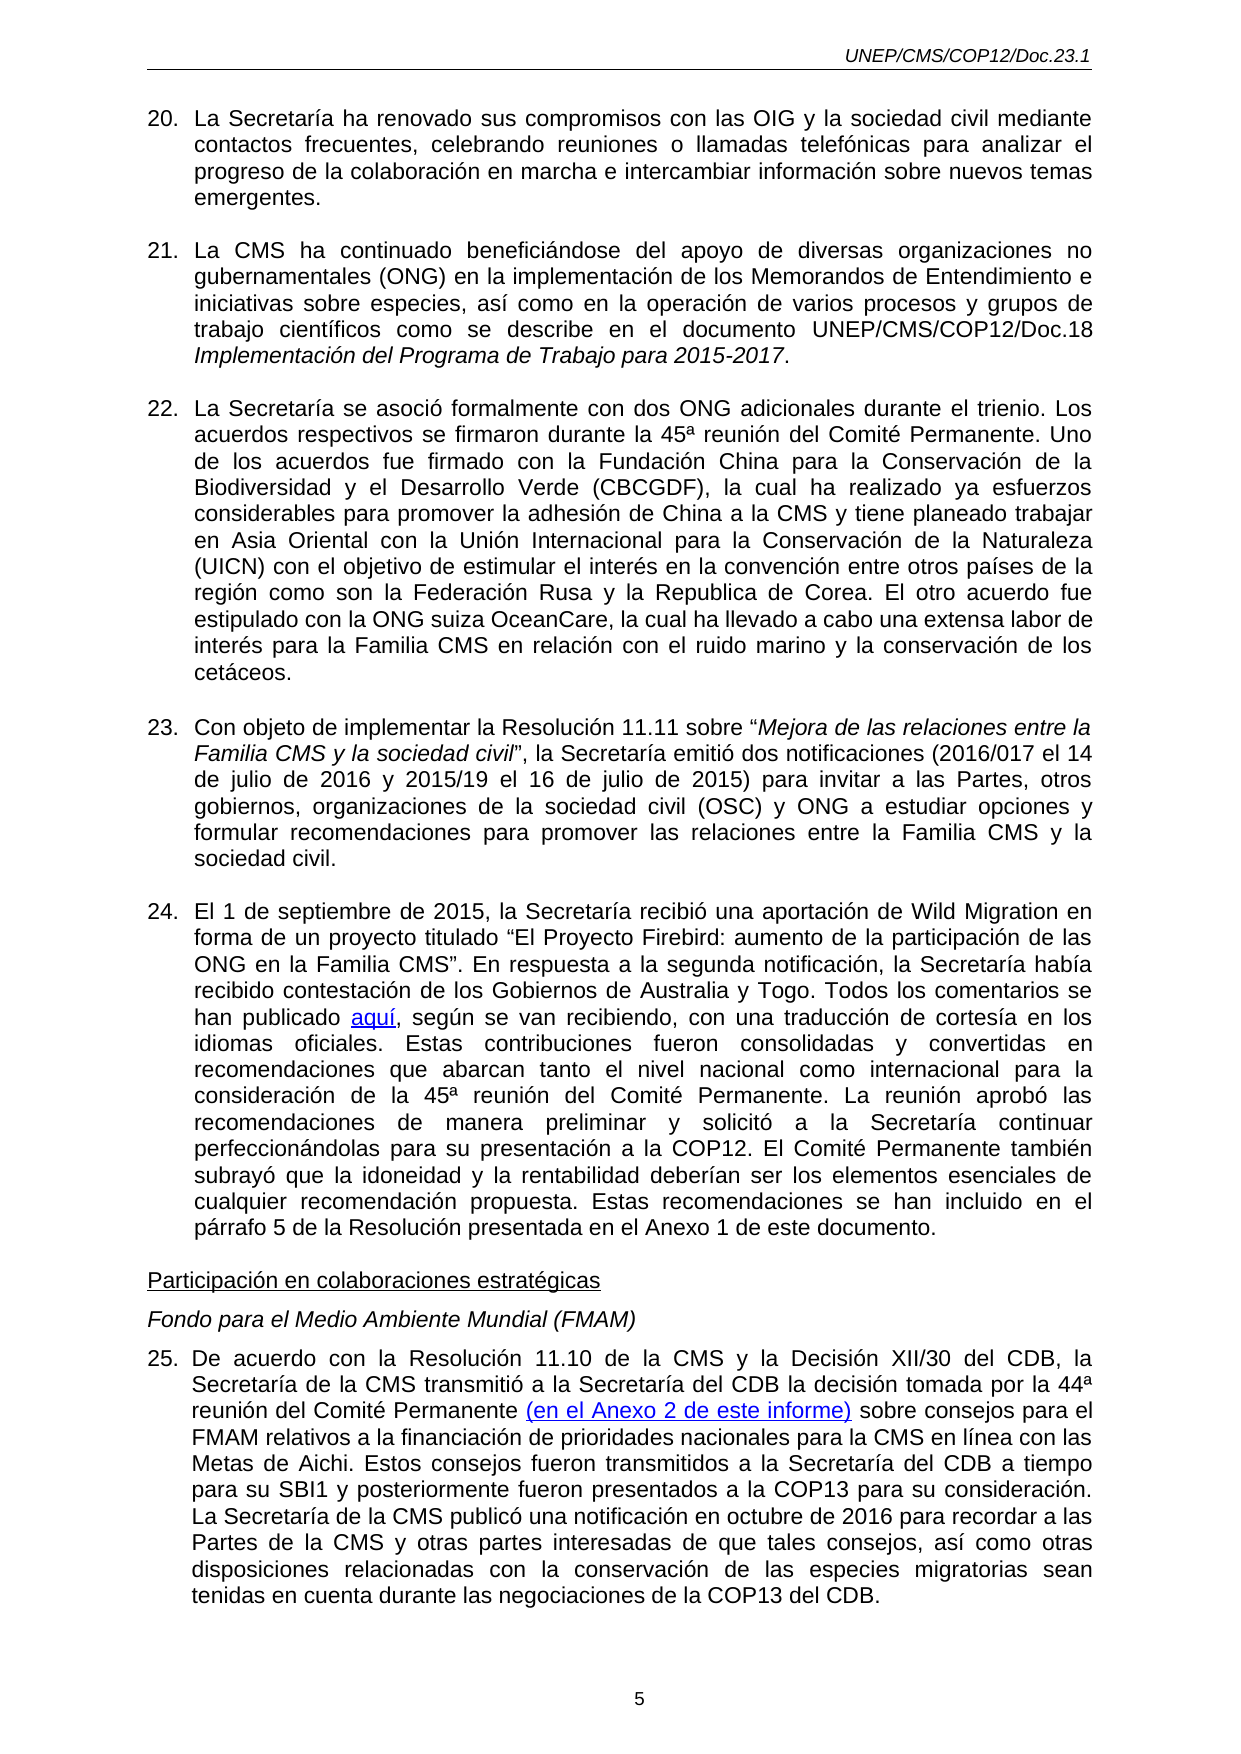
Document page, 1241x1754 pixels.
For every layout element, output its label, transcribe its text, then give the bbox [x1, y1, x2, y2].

list Con objeto de implementar la Resolución 11.11 sobre “Mejora de las relaciones entre la Familia CMS y la sociedad civil”, la Secretaría emitió dos notificaciones (2016/017 el 14 de julio de 2016 y 2015/19 el 16 de julio de 2015) para invitar a las Partes, otros gobiernos, organizaciones de la sociedad civil (OSC) y ONG a estudiar opciones y formular recomendaciones para promover las relaciones entre la Familia CMS y la sociedad civil. [147, 713, 1093, 872]
list De acuerdo con la Resolución 11.10 de la CMS y la Decisión XII/30 del CDB, la Secretaría de la CMS transmitió a la Secretaría del CDB la decisión tomada por la 44ª reunión del Comité Permanente (en el Anexo 2 de este informe) sobre consejos para el FMAM relativos a la financiación de prioridades nacionales para la CMS en línea con las Metas de Aichi. Estos consejos fueron transmitidos a la Secretaría del CDB a tiempo para su SBI1 y posteriormente fueron presentados a la COP13 para su consideración. La Secretaría de la CMS publicó una notificación en octubre de 2016 para recordar a las Partes de la CMS y otras partes interesadas de que tales consejos, así como otras disposiciones relacionadas con la conservación de las especies migratorias sean tenidas en cuenta durante las negociaciones de la COP13 del CDB. [147, 1345, 1093, 1608]
list La CMS ha continuado beneficiándose del apoyo de diversas organizaciones no gubernamentales (ONG) en la implementación de los Memorandos de Entendimiento e iniciativas sobre especies, así como en la operación de varios procesos y grupos de trabajo científicos como se describe en el documento UNEP/CMS/COP12/Doc.18 Implementación del Programa de Trabajo para 2015-2017. [147, 237, 1093, 368]
text Participación en colaboraciones estratégicas [147, 1267, 1093, 1293]
list La Secretaría ha renovado sus compromisos con las OIG y la sociedad civil mediante contactos frecuentes, celebrando reuniones o llamadas telefónicas para analizar el progreso de la colaboración en marcha e intercambiar información sobre nuevos temas emergentes. [147, 105, 1093, 210]
text Fondo para el Medio Ambiente Mundial (FMAM) [147, 1306, 1093, 1332]
list El 1 de septiembre de 2015, la Secretaría recibió una aportación de Wild Migration en forma de un proyecto titulado “El Proyecto Firebird: aumento de la participación de las ONG en la Familia CMS”. En respuesta a la segunda notificación, la Secretaría había recibido contestación de los Gobiernos de Australia y Togo. Todos los comentarios se han publicado aquí, según se van recibiendo, con una traducción de cortesía en los idiomas oficiales. Estas contribuciones fueron consolidadas y convertidas en recomendaciones que abarcan tanto el nivel nacional como internacional para la consideración de la 45ª reunión del Comité Permanente. La reunión aprobó las recomendaciones de manera preliminar y solicitó a la Secretaría continuar perfeccionándolas para su presentación a la COP12. El Comité Permanente también subrayó que la idoneidad y la rentabilidad deberían ser los elementos esenciales de cualquier recomendación propuesta. Estas recomendaciones se han incluido en el párrafo 5 de la Resolución presentada en el Anexo 1 de este documento. [147, 898, 1093, 1241]
list La Secretaría se asoció formalmente con dos ONG adicionales durante el trienio. Los acuerdos respectivos se firmaron durante la 45ª reunión del Comité Permanente. Uno de los acuerdos fue firmado con la Fundación China para la Conservación de la Biodiversidad y el Desarrollo Verde (CBCGDF), la cual ha realizado ya esfuerzos considerables para promover la adhesión de China a la CMS y tiene planeado trabajar en Asia Oriental con la Unión Internacional para la Conservación de la Naturaleza (UICN) con el objetivo de estimular el interés en la convención entre otros países de la región como son la Federación Rusa y la Republica de Corea. El otro acuerdo fue estipulado con la ONG suiza OceanCare, la cual ha llevado a cabo una extensa labor de interés para la Familia CMS en relación con el ruido marino y la conservación de los cetáceos. [147, 395, 1093, 685]
